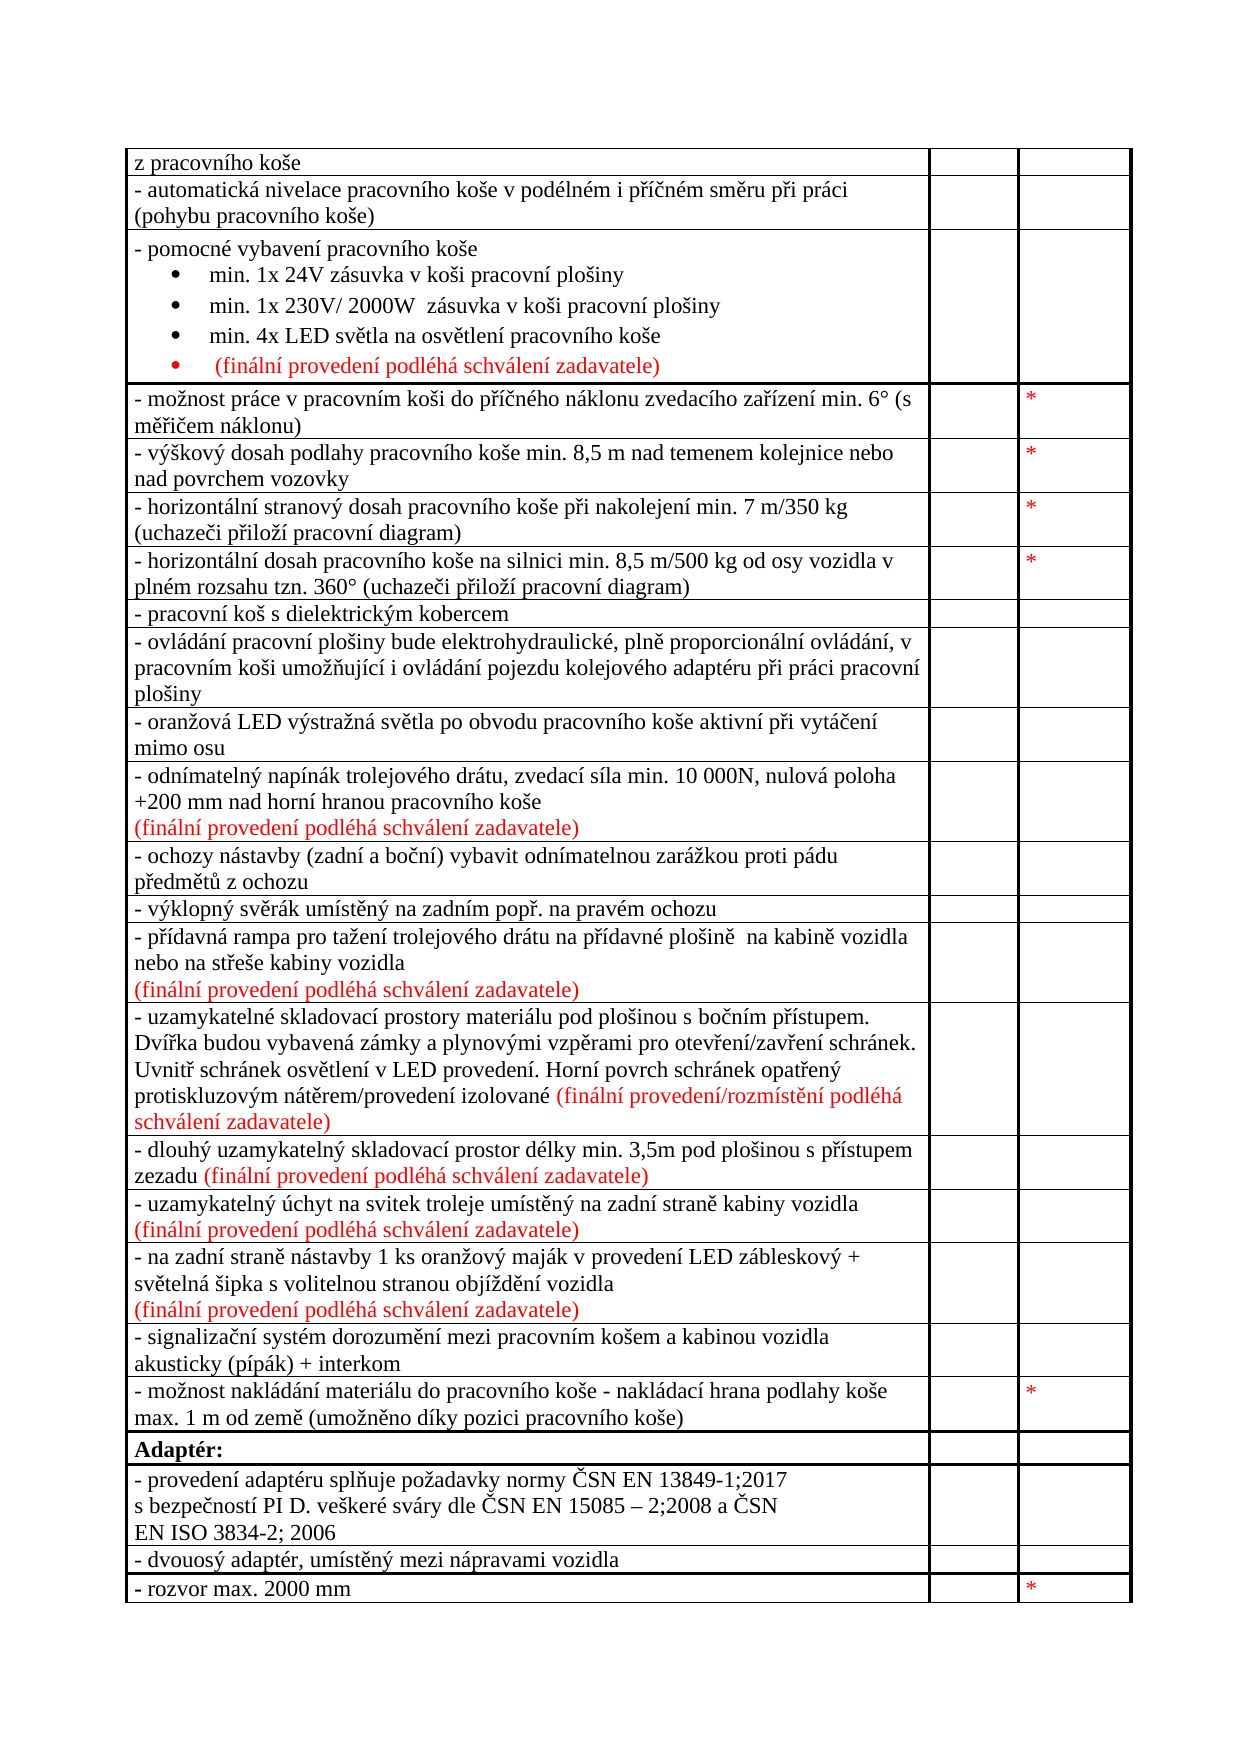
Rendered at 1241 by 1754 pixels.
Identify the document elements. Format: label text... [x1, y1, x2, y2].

table_cell Adaptér: [128, 1433, 928, 1463]
table_cell [931, 439, 1017, 492]
table_cell * [1020, 493, 1129, 546]
table_cell [1020, 176, 1129, 229]
table_cell [931, 1136, 1017, 1188]
table_cell [931, 628, 1017, 707]
table_cell [1020, 230, 1129, 382]
table_cell [1020, 1546, 1129, 1572]
table_cell - rozvor max. 2000 mm [128, 1575, 928, 1602]
table_cell - provedení adaptéru splňuje požadavky normy ČSN EN 13849-1;2017 s bezpečností PI D. veškeré sváry dle ČSN EN 15085 – 2;2008 a ČSN EN ISO 3834-2; 2006 [128, 1466, 928, 1545]
table_cell [1020, 1003, 1129, 1135]
table_cell - uzamykatelné skladovací prostory materiálu pod plošinou s bočním přístupem. Dvířka budou vybavená zámky a plynovými vzpěrami pro otevření/zavření schránek. Uvnitř schránek osvětlení v LED provedení. Horní povrch schránek opatřený protiskluzovým nátěrem/provedení izolované (finální provedení/rozmístění podléhá schválení zadavatele) [128, 1003, 928, 1135]
table_cell [1020, 923, 1129, 1002]
table_cell * [1020, 439, 1129, 492]
table_cell [1020, 842, 1129, 894]
table_cell - dlouhý uzamykatelný skladovací prostor délky min. 3,5m pod plošinou s přístupem zezadu (finální provedení podléhá schválení zadavatele) [128, 1136, 928, 1188]
table_cell [931, 1433, 1017, 1463]
table_cell * [1020, 1575, 1129, 1602]
table_cell [1020, 1466, 1129, 1545]
table_cell [931, 149, 1017, 175]
table_cell - uzamykatelný úchyt na svitek troleje umístěný na zadní straně kabiny vozidla (finální provedení podléhá schválení zadavatele) [128, 1190, 928, 1242]
table_cell [1020, 762, 1129, 841]
table_cell [1020, 1324, 1129, 1376]
table_cell * [1020, 385, 1129, 438]
table_cell [931, 923, 1017, 1002]
table_cell [931, 1190, 1017, 1242]
table_cell - možnost nakládání materiálu do pracovního koše - nakládací hrana podlahy koše max. 1 m od země (umožněno díky pozici pracovního koše) [128, 1377, 928, 1430]
table_cell - horizontální dosah pracovního koše na silnici min. 8,5 m/500 kg od osy vozidla v plném rozsahu tzn. 360° (uchazeči přiloží pracovní diagram) [128, 547, 928, 599]
table_cell [931, 1546, 1017, 1572]
table_cell * [1020, 547, 1129, 599]
table_cell [1020, 600, 1129, 627]
table_cell [931, 1243, 1017, 1322]
table_cell [1020, 149, 1129, 175]
table_cell [931, 230, 1017, 382]
table_cell - dvouosý adaptér, umístěný mezi nápravami vozidla [128, 1546, 928, 1572]
table_cell - možnost práce v pracovním koši do příčného náklonu zvedacího zařízení min. 6° (s měřičem náklonu) [128, 385, 928, 438]
table_cell [931, 1324, 1017, 1376]
table_cell - výškový dosah podlahy pracovního koše min. 8,5 m nad temenem kolejnice nebo nad povrchem vozovky [128, 439, 928, 492]
table_cell - automatická nivelace pracovního koše v podélném i příčném směru při práci (pohybu pracovního koše) [128, 176, 928, 229]
table_cell [1020, 1136, 1129, 1188]
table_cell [128, 149, 928, 175]
table_cell [931, 842, 1017, 894]
table_cell [931, 1575, 1017, 1602]
table_cell [1020, 628, 1129, 707]
table_cell [931, 1466, 1017, 1545]
table_cell - signalizační systém dorozumění mezi pracovním košem a kabinou vozidla akusticky (pípák) + interkom [128, 1324, 928, 1376]
table_cell [931, 708, 1017, 761]
table_cell - přídavná rampa pro tažení trolejového drátu na přídavné plošině na kabině vozidla nebo na střeše kabiny vozidla (finální provedení podléhá schválení zadavatele) [128, 923, 928, 1002]
table_cell [931, 600, 1017, 627]
table_cell - ovládání pracovní plošiny bude elektrohydraulické, plně proporcionální ovládání, v pracovním koši umožňující i ovládání pojezdu kolejového adaptéru při práci pracovní plošiny [128, 628, 928, 707]
table_cell [1020, 1433, 1129, 1463]
table_cell [1020, 1190, 1129, 1242]
table_cell [931, 896, 1017, 922]
table_cell [931, 762, 1017, 841]
table_cell [931, 385, 1017, 438]
table_cell - pomocné vybavení pracovního koše min. 1x 24V zásuvka v koši pracovní plošiny min. 1x 230V/ 2000W zásuvka v koši pracovní plošiny min. 4x LED světla na osvětlení pracovního koše (finální provedení podléhá schválení zadavatele) [128, 230, 928, 382]
table_cell [1020, 896, 1129, 922]
table_cell [931, 1377, 1017, 1430]
table_cell [931, 547, 1017, 599]
table_cell [1020, 1243, 1129, 1322]
table_cell [931, 493, 1017, 546]
table_cell - výklopný svěrák umístěný na zadním popř. na pravém ochozu [128, 896, 928, 922]
table_cell - ochozy nástavby (zadní a boční) vybavit odnímatelnou zarážkou proti pádu předmětů z ochozu [128, 842, 928, 894]
table_cell [931, 176, 1017, 229]
table_cell * [1020, 1377, 1129, 1430]
table_cell [1020, 708, 1129, 761]
table_cell [931, 1003, 1017, 1135]
table_cell - odnímatelný napínák trolejového drátu, zvedací síla min. 10 000N, nulová poloha +200 mm nad horní hranou pracovního koše (finální provedení podléhá schválení zadavatele) [128, 762, 928, 841]
table_cell - pracovní koš s dielektrickým kobercem [128, 600, 928, 627]
table_cell - oranžová LED výstražná světla po obvodu pracovního koše aktivní při vytáčení mimo osu [128, 708, 928, 761]
table_cell - horizontální stranový dosah pracovního koše při nakolejení min. 7 m/350 kg (uchazeči přiloží pracovní diagram) [128, 493, 928, 546]
table_cell - na zadní straně nástavby 1 ks oranžový maják v provedení LED zábleskový + světelná šipka s volitelnou stranou objíždění vozidla (finální provedení podléhá schválení zadavatele) [128, 1243, 928, 1322]
